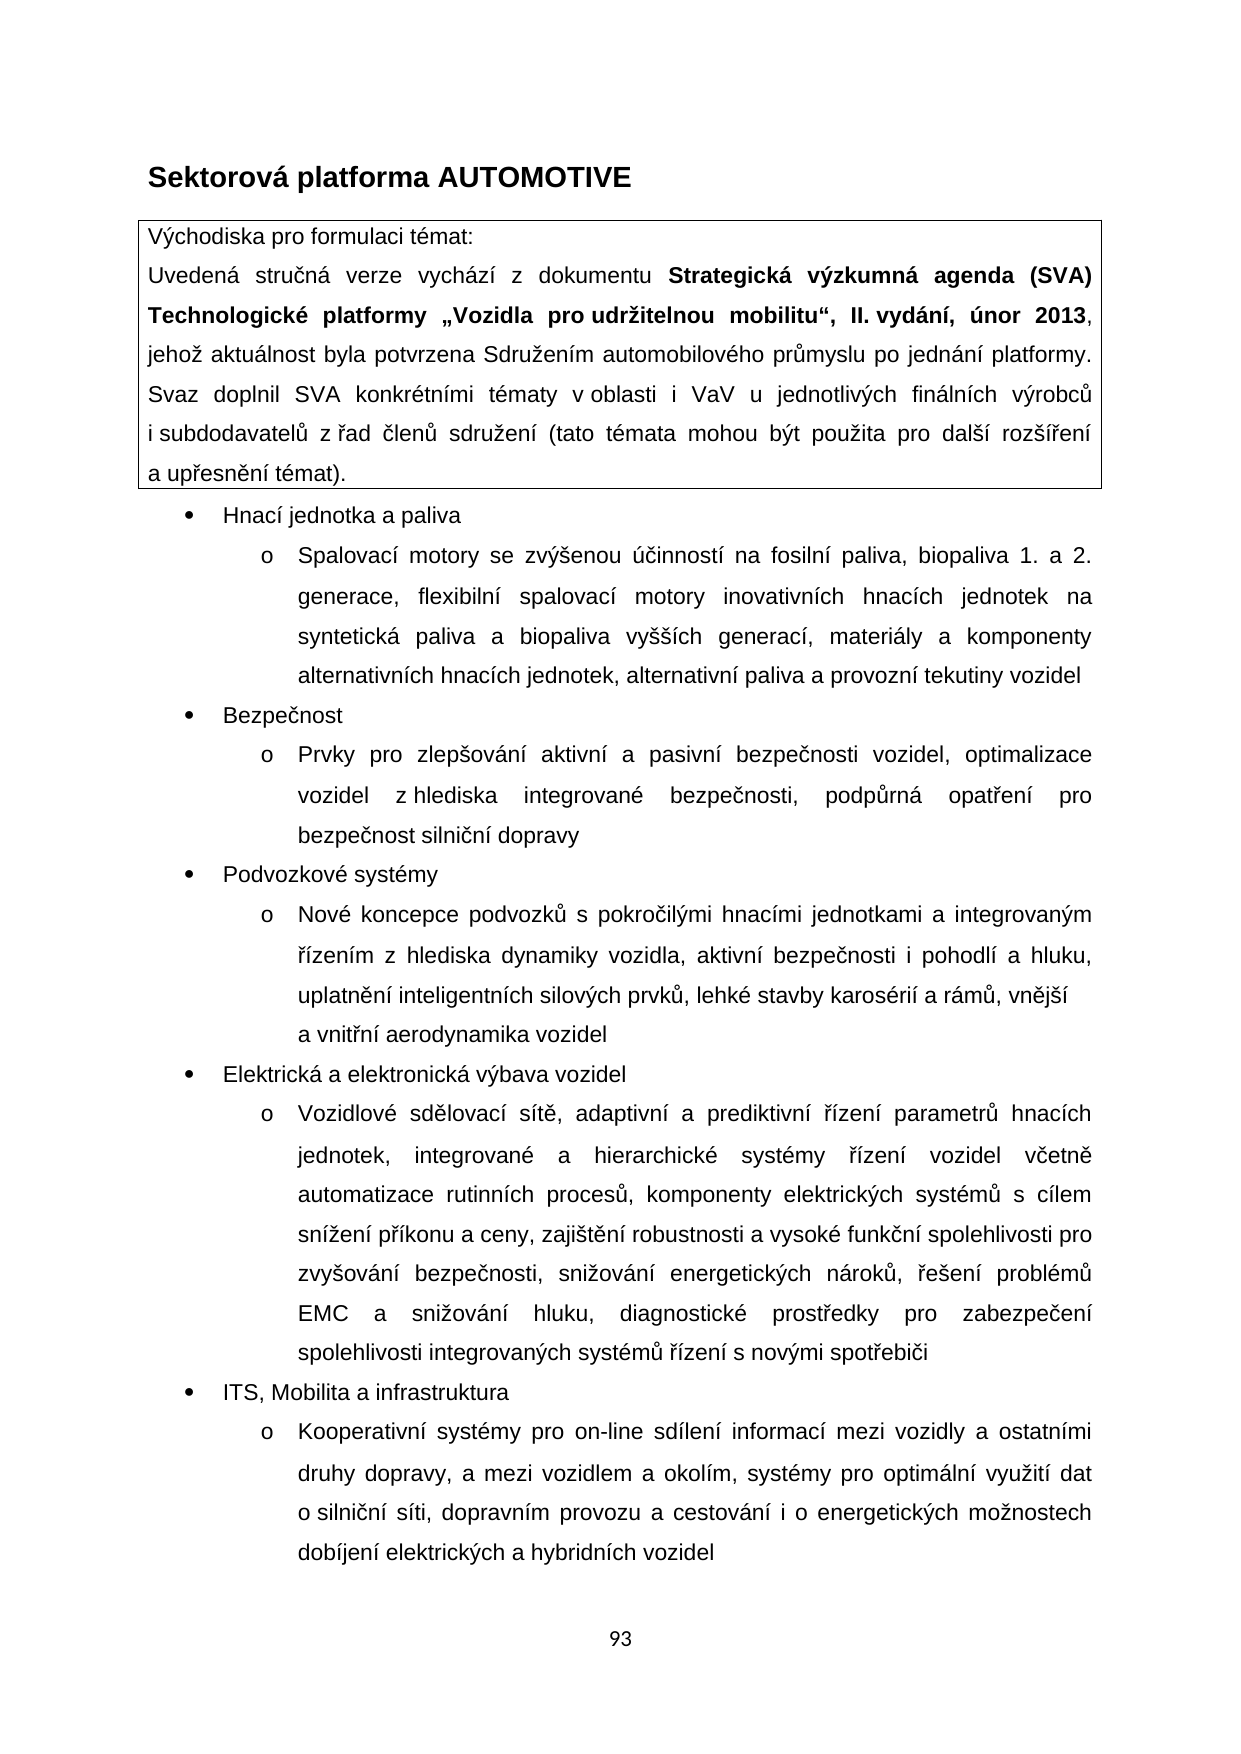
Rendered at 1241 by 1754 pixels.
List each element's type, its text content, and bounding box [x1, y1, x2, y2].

list Vozidlové sdělovací sítě, adaptivní a prediktivní řízení parametrů hnacích jednotek, integrované a hierarchické systémy řízení vozidel včetně automatizace rutinních procesů, komponenty elektrických systémů s cílem snížení příkonu a ceny, zajištění robustnosti a vysoké funkční spolehlivosti pro zvyšování bezpečnosti, snižování energetických nároků, řešení problémů EMC a snižování hluku, diagnostické prostředky pro zabezpečení spolehlivosti integrovaných systémů řízení s novými spotřebiči [260, 1100, 1092, 1366]
list Hnací jednotka a paliva [185, 502, 1092, 528]
list Podvozkové systémy [185, 861, 1092, 888]
list Bezpečnost [185, 702, 1092, 728]
list Elektrická a elektronická výbava vozidel [185, 1061, 1092, 1087]
list ITS, Mobilita a infrastruktura [185, 1379, 1092, 1405]
list Prvky pro zlepšování aktivní a pasivní bezpečnosti vozidel, optimalizace vozidel z hlediska integrované bezpečnosti, podpůrná opatření pro bezpečnost silniční dopravy [260, 741, 1092, 848]
text Sektorová platforma AUTOMOTIVE [148, 160, 1092, 194]
text Východiska pro formulaci témat: [139, 221, 1101, 249]
list Kooperativní systémy pro on-line sdílení informací mezi vozidly a ostatními druhy dopravy, a mezi vozidlem a okolím, systémy pro optimální využití dat o silniční síti, dopravním provozu a cestování i o energetických možnostech dobíjení elektrických a hybridních vozidel [260, 1418, 1092, 1565]
list Spalovací motory se zvýšenou účinností na fosilní paliva, biopaliva 1. a 2. generace, flexibilní spalovací motory inovativních hnacích jednotek na syntetická paliva a biopaliva vyšších generací, materiály a komponenty alternativních hnacích jednotek, alternativní paliva a provozní tekutiny vozidel [260, 542, 1092, 688]
list Nové koncepce podvozků s pokročilými hnacími jednotkami a integrovaným řízením z hlediska dynamiky vozidla, aktivní bezpečnosti i pohodlí a hluku, uplatnění inteligentních silových prvků, lehké stavby karosérií a rámů, vnější [260, 901, 1092, 1008]
text Uvedená stručná verze vychází z dokumentu Strategická výzkumná agenda (SVA) Technologické platformy „Vozidla pro udržitelnou mobilitu“, II. vydání, únor 2013, jehož aktuálnost byla potvrzena Sdružením automobilového průmyslu po jednání platformy. Svaz doplnil SVA konkrétními tématy v oblasti i VaV u jednotlivých finálních výrobců i subdodavatelů z řad členů sdružení (tato témata mohou být použita pro další rozšíření a upřesnění témat). [139, 259, 1101, 488]
text a vnitřní aerodynamika vozidel [298, 1021, 1092, 1048]
